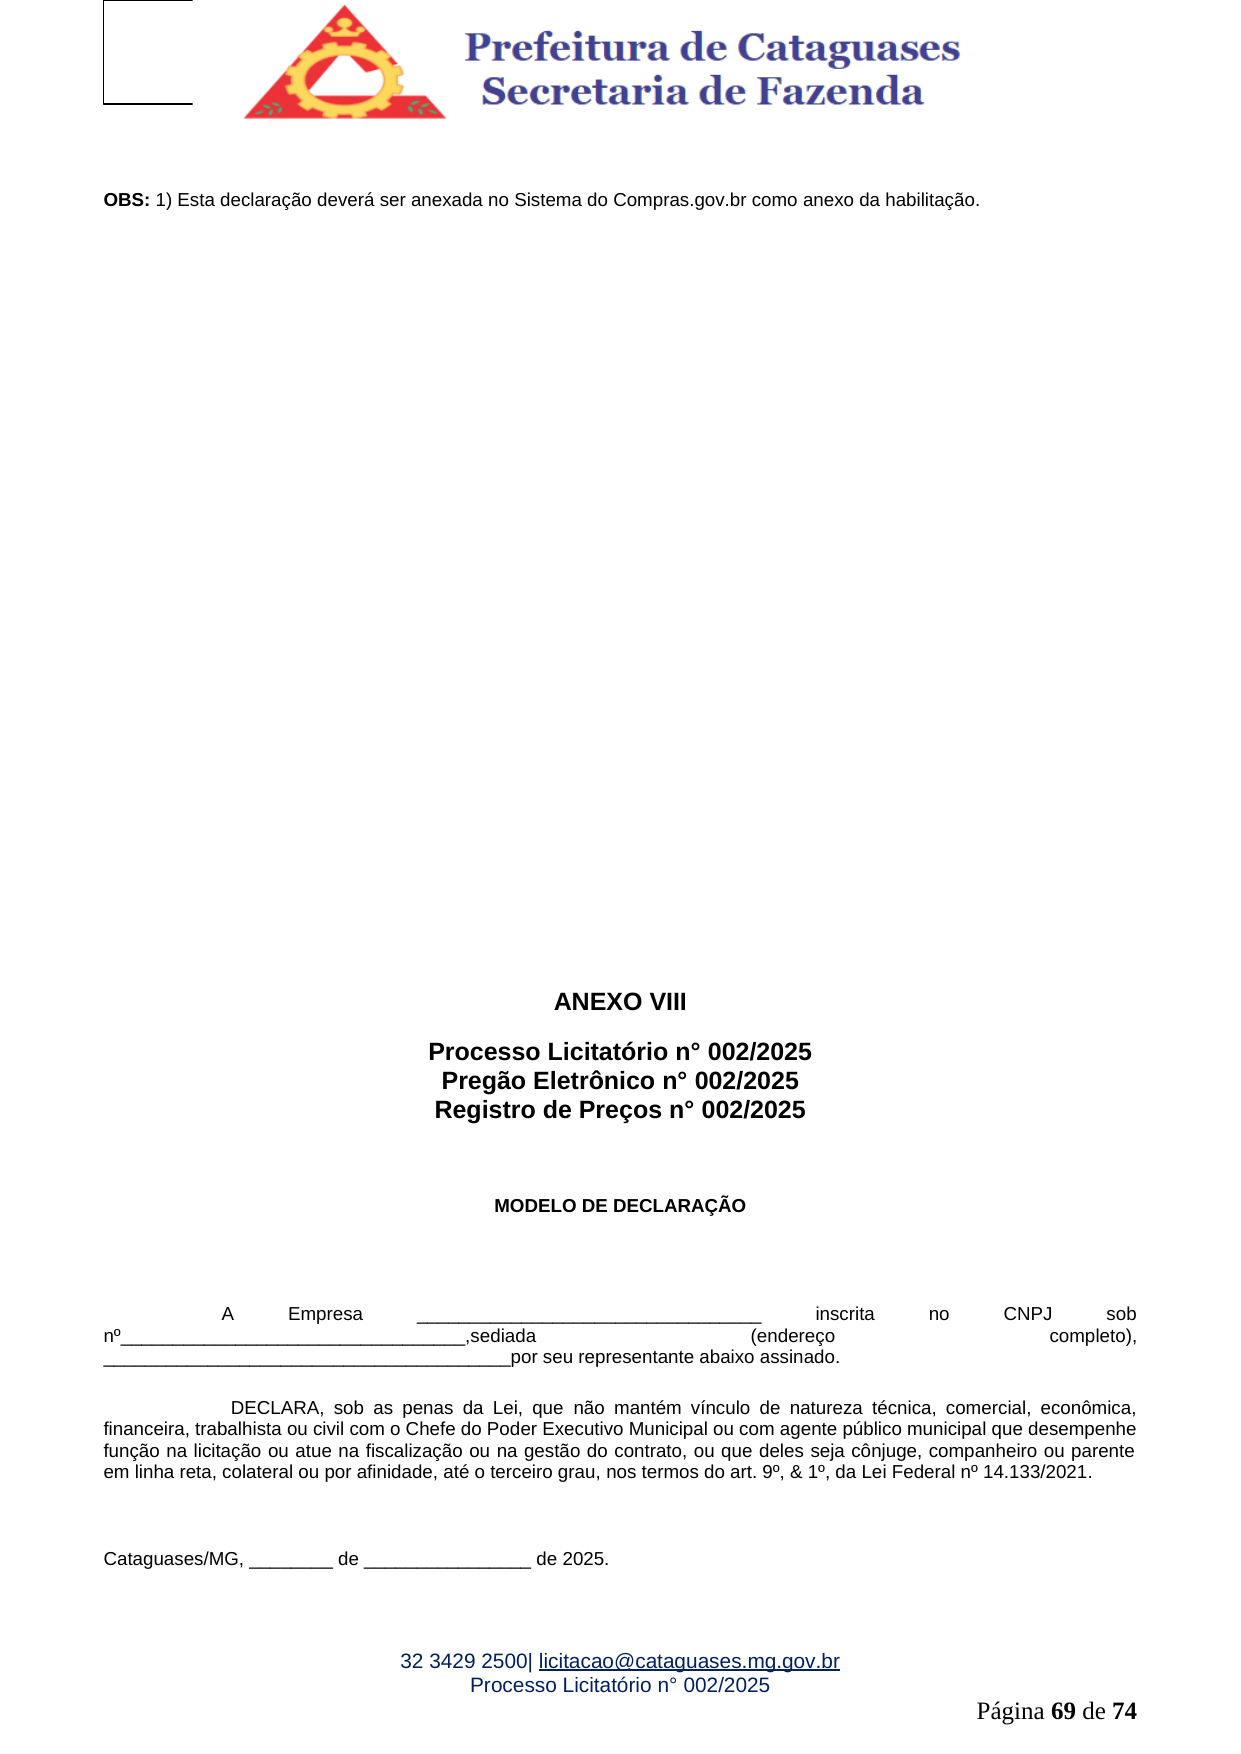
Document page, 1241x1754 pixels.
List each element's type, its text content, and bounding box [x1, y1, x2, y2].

text A Empresa _________________________________ inscrita no CNPJ sob nº_________________________________,sediada (endereço completo), _______________________________________por seu representante abaixo assinado. [103, 1303, 1137, 1368]
text MODELO DE DECLARAÇÃO [103, 1195, 1137, 1217]
text Registro de Preços n° 002/2025 [103, 1095, 1137, 1123]
text DECLARA, sob as penas da Lei, que não mantém vínculo de natureza técnica, comercial, econômica, financeira, trabalhista ou civil com o Chefe do Poder Executivo Municipal ou com agente público municipal que desempenhe função na licitação ou atue na fiscalização ou na gestão do contrato, ou que deles seja cônjuge, companheiro ou parente em linha reta, colateral ou por afinidade, até o terceiro grau, nos termos do art. 9º, & 1º, da Lei Federal nº 14.133/2021. [103, 1397, 1137, 1483]
text Cataguases/MG, ________ de ________________ de 2025. [103, 1547, 1137, 1569]
picture [192, 0, 1048, 139]
text ANEXO VIII [103, 987, 1137, 1016]
text OBS: 1) Esta declaração deverá ser anexada no Sistema do Compras.gov.br como anexo da habilitação. [103, 189, 1137, 211]
text Pregão Eletrônico n° 002/2025 [103, 1066, 1137, 1095]
text Processo Licitatório n° 002/2025 [103, 1037, 1137, 1066]
